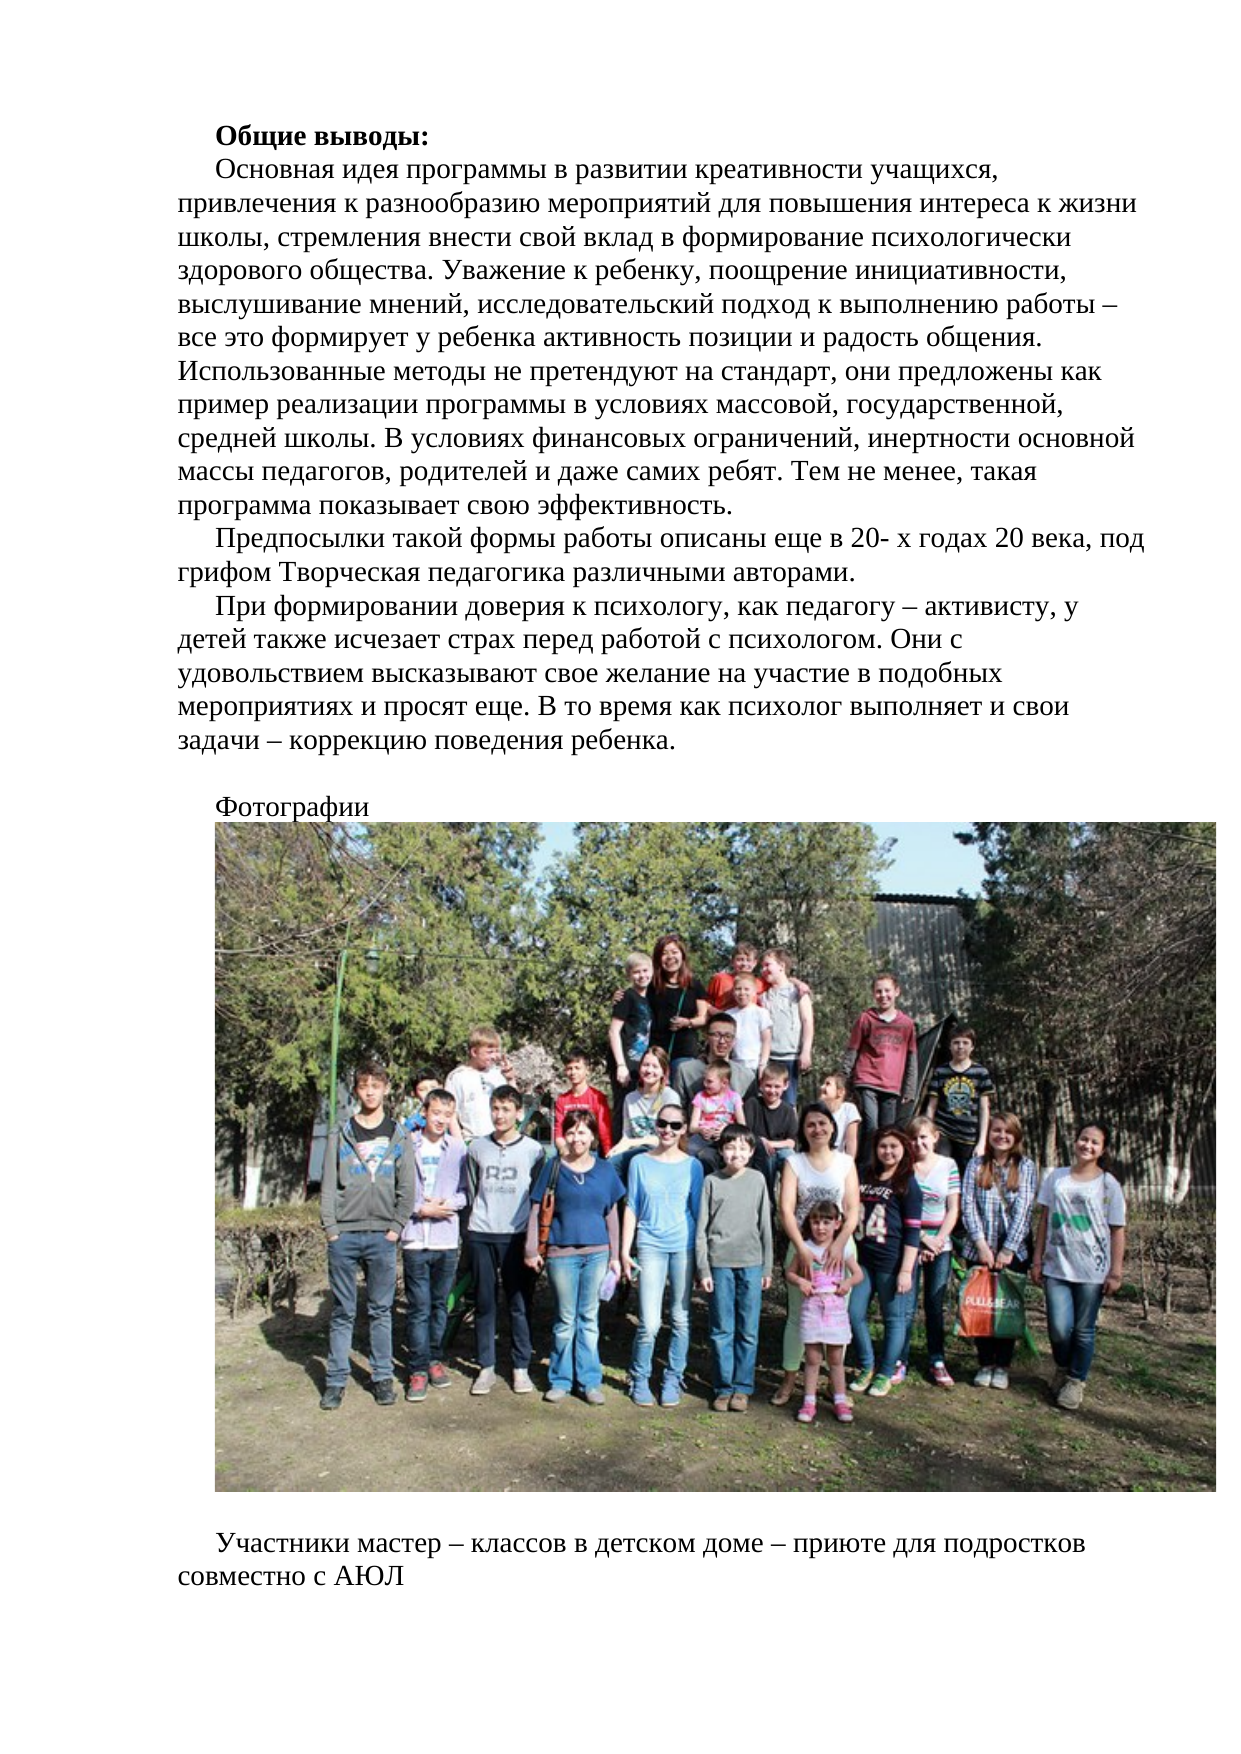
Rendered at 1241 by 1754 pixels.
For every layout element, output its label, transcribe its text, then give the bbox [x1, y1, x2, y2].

text Фотографии [177, 789, 1152, 822]
text При формировании доверия к психологу, как педагогу – активисту, у детей также исчезает страх перед работой с психологом. Они с удовольствием высказывают свое желание на участие в подобных мероприятиях и просят еще. В то время как психолог выполняет и свои задачи – коррекцию поведения ребенка. [177, 588, 1152, 755]
text Общие выводы: [177, 118, 1152, 152]
text Участники мастер – классов в детском доме – приюте для подростков совместно с АЮЛ [177, 1525, 1152, 1592]
text Предпосылки такой формы работы описаны еще в 20- х годах 20 века, под грифом Творческая педагогика различными авторами. [177, 521, 1152, 588]
text Основная идея программы в развитии креативности учащихся, привлечения к разнообразию мероприятий для повышения интереса к жизни школы, стремления внести свой вклад в формирование психологически здорового общества. Уважение к ребенку, поощрение инициативности, выслушивание мнений, исследовательский подход к выполнению работы – все это формирует у ребенка активность позиции и радость общения. Использованные методы не претендуют на стандарт, они предложены как пример реализации программы в условиях массовой, государственной, средней школы. В условиях финансовых ограничений, инертности основной массы педагогов, родителей и даже самих ребят. Тем не менее, такая программа показывает свою эффективность. [177, 152, 1152, 521]
picture [214, 822, 1217, 1492]
